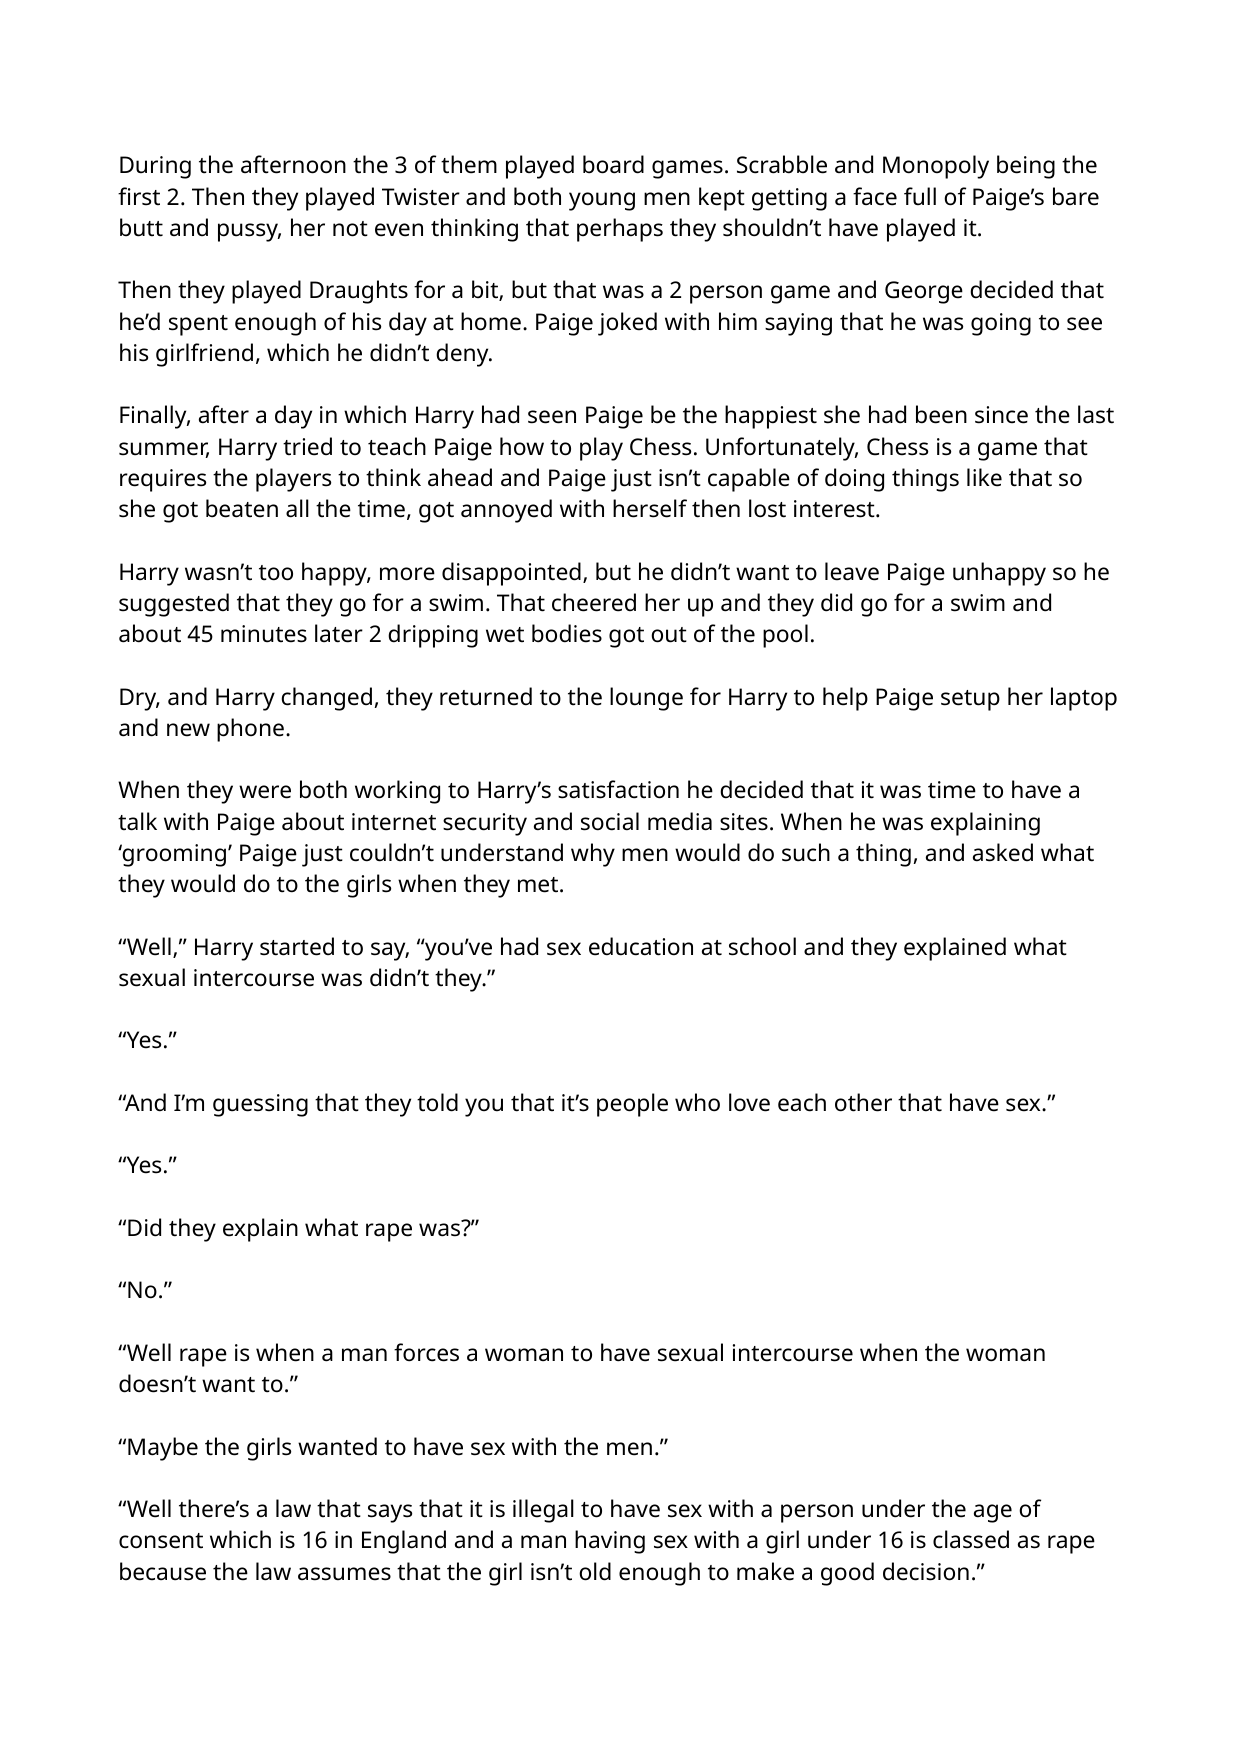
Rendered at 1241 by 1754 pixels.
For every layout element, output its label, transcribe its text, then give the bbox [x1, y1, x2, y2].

text “No.” [118, 1274, 1122, 1306]
text “Well rape is when a man forces a woman to have sexual intercourse when the woman doesn’t want to.” [118, 1337, 1122, 1399]
text Then they played Draughts for a bit, but that was a 2 person game and George decided that he’d spent enough of his day at home. Paige joked with him saying that he was going to see his girlfriend, which he didn’t deny. [118, 274, 1122, 368]
text “Maybe the girls wanted to have sex with the men.” [118, 1431, 1122, 1462]
text Dry, and Harry changed, they returned to the lounge for Harry to help Paige setup her laptop and new phone. [118, 681, 1122, 743]
text Harry wasn’t too happy, more disappointed, but he didn’t want to leave Paige unhappy so he suggested that they go for a swim. That cheered her up and they did go for a swim and about 45 minutes later 2 dripping wet bodies got out of the pool. [118, 556, 1122, 649]
text “Yes.” [118, 1024, 1122, 1056]
text “Well there’s a law that says that it is illegal to have sex with a person under the age of consent which is 16 in England and a man having sex with a girl under 16 is classed as rape because the law assumes that the girl isn’t old enough to make a good decision.” [118, 1493, 1122, 1587]
text “Did they explain what rape was?” [118, 1212, 1122, 1243]
text “Yes.” [118, 1149, 1122, 1181]
text During the afternoon the 3 of them played board games. Scrabble and Monopoly being the first 2. Then they played Twister and both young men kept getting a face full of Paige’s bare butt and pussy, her not even thinking that perhaps they shouldn’t have played it. [118, 149, 1122, 243]
text Finally, after a day in which Harry had seen Paige be the happiest she had been since the last summer, Harry tried to teach Paige how to play Chess. Unfortunately, Chess is a game that requires the players to think ahead and Paige just isn’t capable of doing things like that so she got beaten all the time, got annoyed with herself then lost interest. [118, 399, 1122, 524]
text When they were both working to Harry’s satisfaction he decided that it was time to have a talk with Paige about internet security and social media sites. When he was explaining ‘grooming’ Paige just couldn’t understand why men would do such a thing, and asked what they would do to the girls when they met. [118, 774, 1122, 899]
text “And I’m guessing that they told you that it’s people who love each other that have sex.” [118, 1087, 1122, 1118]
text “Well,” Harry started to say, “you’ve had sex education at school and they explained what sexual intercourse was didn’t they.” [118, 931, 1122, 993]
